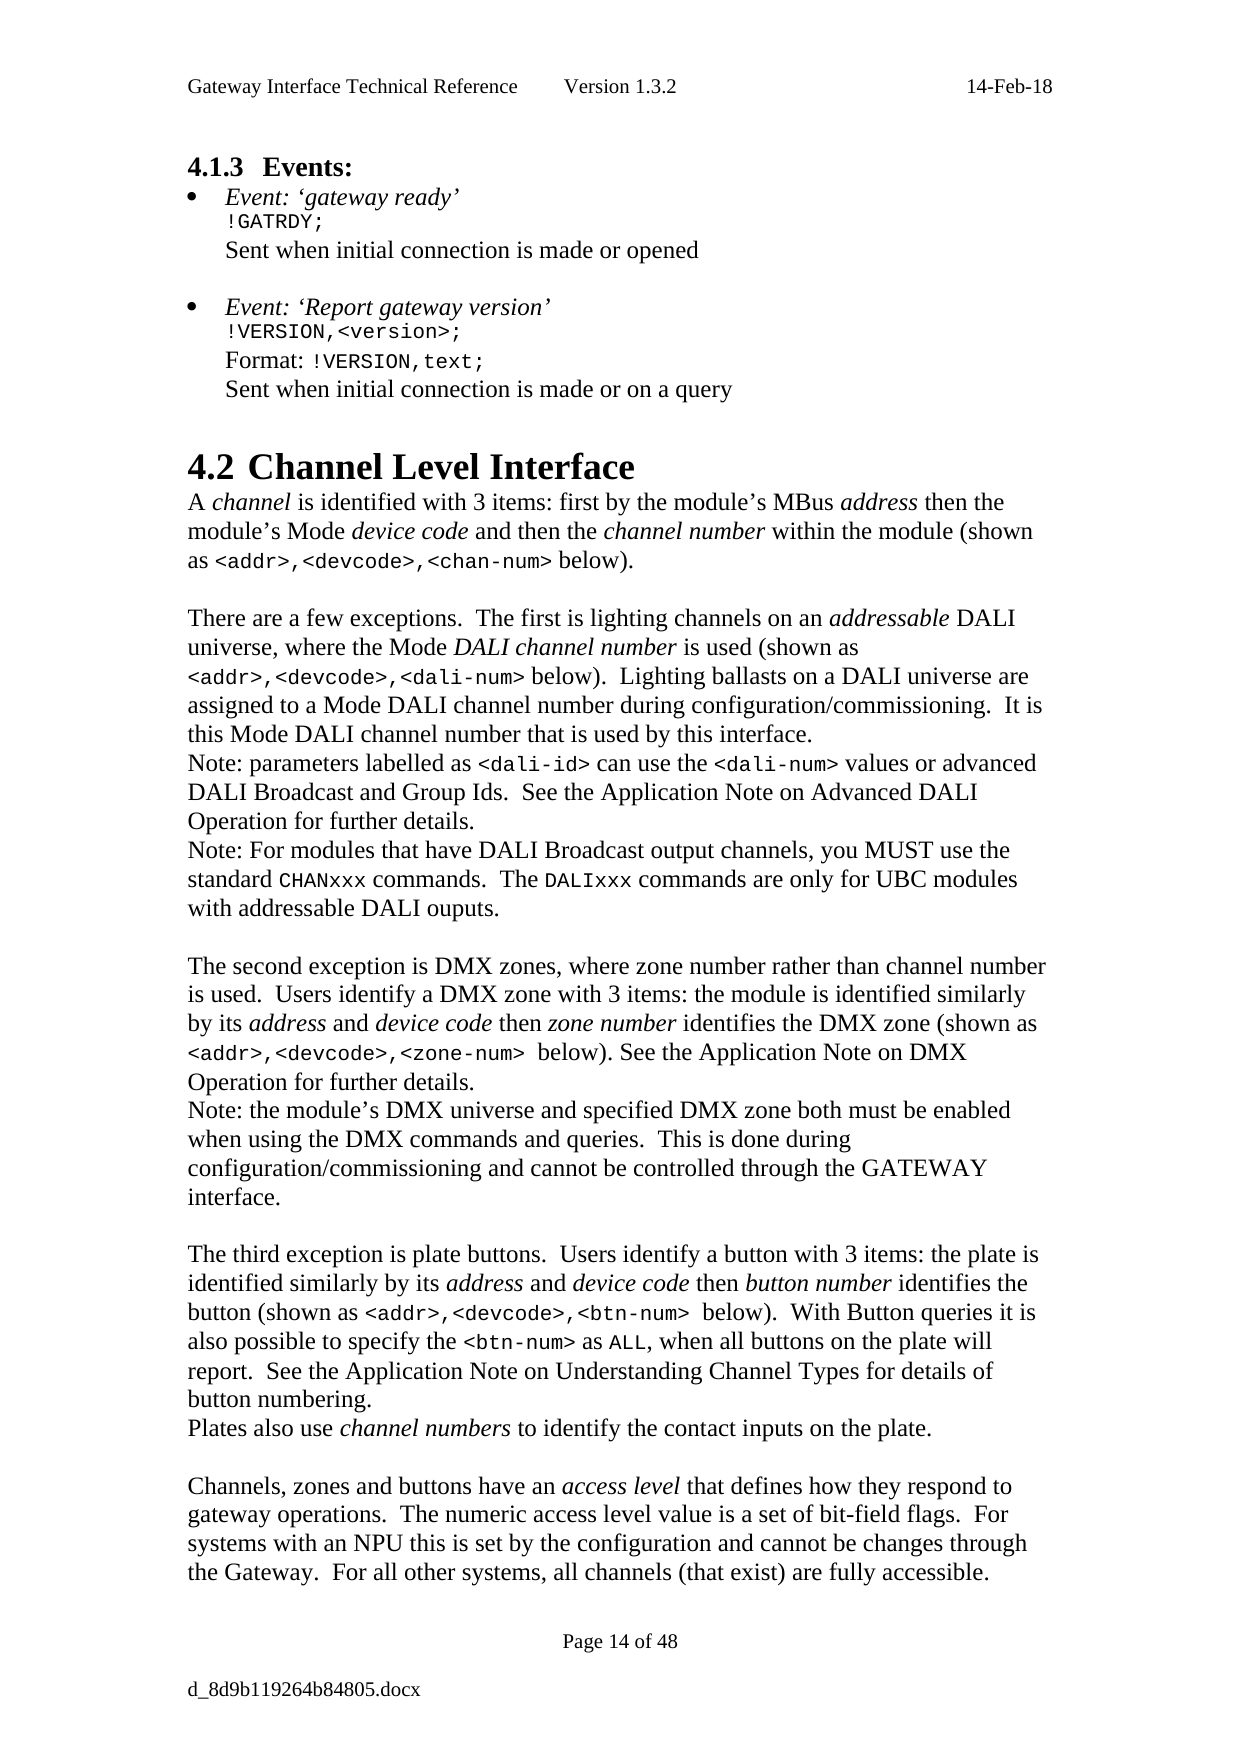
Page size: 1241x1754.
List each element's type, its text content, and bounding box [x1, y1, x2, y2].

text Channels, zones and buttons have an access level that defines how they respond to gateway operations. The numeric access level value is a set of bit-field flags. For systems with an NPU this is set by the configuration and cannot be changes through the Gateway. For all other systems, all channels (that exist) are fully accessible. [187, 1471, 1053, 1586]
text Note: parameters labelled as <dali-id> can use the <dali-num> values or advanced DALI Broadcast and Group Ids. See the Application Note on Advanced DALI Operation for further details. [187, 748, 1053, 835]
text There are a few exceptions. The first is lighting channels on an addressable DALI universe, where the Mode DALI channel number is used (shown as <addr>,<devcode>,<dali-num> below). Lighting ballasts on a DALI universe are assigned to a Mode DALI channel number during configuration/commissioning. It is this Mode DALI channel number that is used by this interface. [187, 603, 1053, 748]
text A channel is identified with 3 items: first by the module’s MBus address then the module’s Mode device code and then the channel number within the module (shown as <addr>,<devcode>,<chan-num> below). [187, 487, 1053, 574]
list Event: ‘gateway ready’ !GATRDY; Sent when initial connection is made or opened [187, 182, 1053, 292]
subtitle Events: [187, 150, 1053, 182]
text The third exception is plate buttons. Users identify a button with 3 items: the plate is identified similarly by its address and device code then button number identifies the button (shown as <addr>,<devcode>,<btn-num> below). With Button queries it is also possible to specify the <btn-num> as ALL, when all buttons on the plate will report. See the Application Note on Understanding Channel Types for details of button numbering. Plates also use channel numbers to identify the contact inputs on the plate. [187, 1210, 1053, 1442]
text The second exception is DMX zones, where zone number rather than channel number is used. Users identify a DMX zone with 3 items: the module is identified similarly by its address and device code then zone number identifies the DMX zone (shown as <addr>,<devcode>,<zone-num> below). See the Application Note on DMX Operation for further details. [187, 951, 1053, 1095]
list Event: ‘Report gateway version’ !VERSION,<version>; Format: !VERSION,text; Sent when initial connection is made or on a query [187, 292, 1053, 432]
subtitle Channel Level Interface [187, 444, 1053, 487]
text Note: the module’s DMX universe and specified DMX zone both must be enabled when using the DMX commands and queries. This is done during configuration/commissioning and cannot be controlled through the GATEWAY interface. [187, 1095, 1053, 1210]
text Note: For modules that have DALI Broadcast output channels, you MUST use the standard CHANxxx commands. The DALIxxx commands are only for UBC modules with addressable DALI ouputs. [187, 835, 1053, 922]
